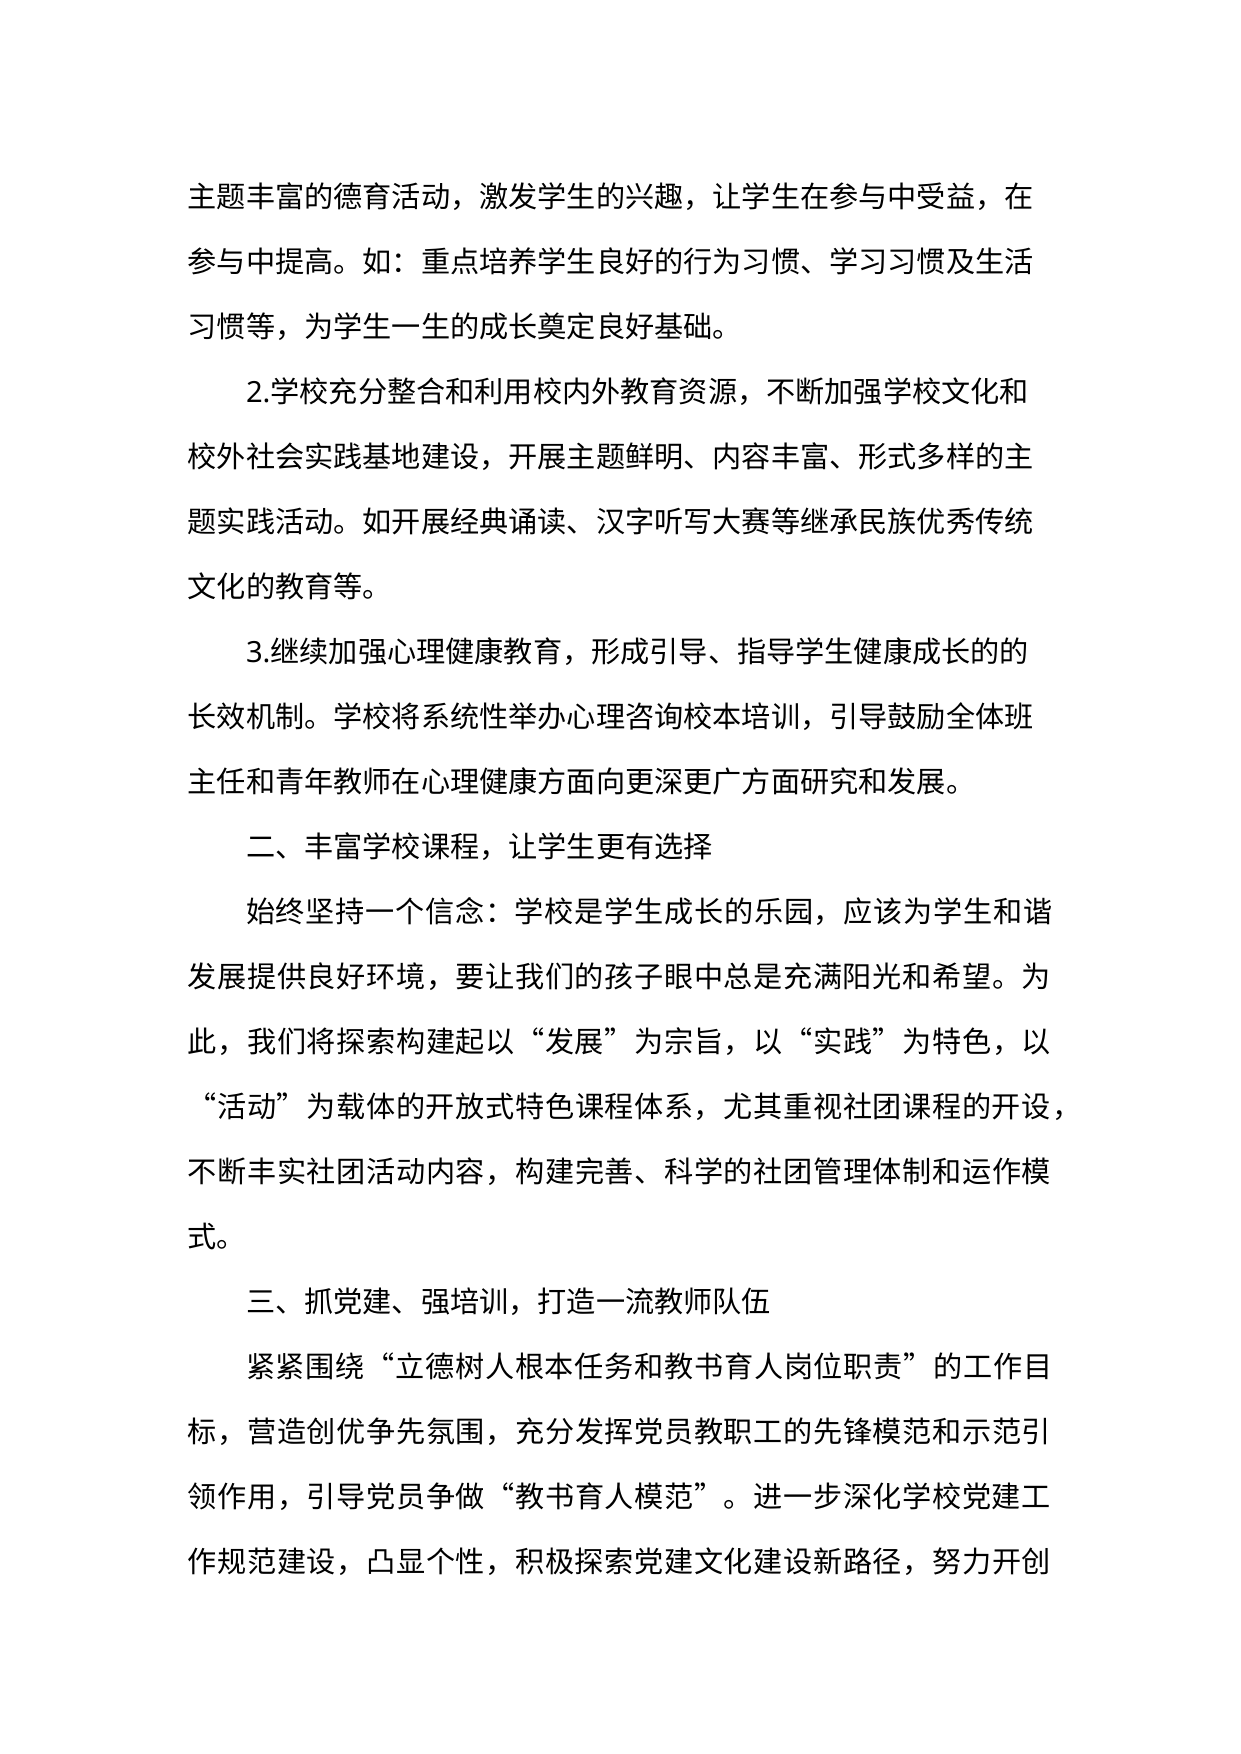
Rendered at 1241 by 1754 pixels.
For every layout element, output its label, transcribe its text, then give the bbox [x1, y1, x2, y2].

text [187, 1332, 1053, 1592]
text 始终坚持一个信念：学校是学生成长的乐园，应该为学生和谐发展提供良好环境，要让我们的孩子眼中总是充满阳光和希望。为此，我们将探索构建起以“发展”为宗旨，以“实践”为特色，以“活动”为载体的开放式特色课程体系，尤其重视社团课程的开设，不断丰实社团活动内容，构建完善、科学的社团管理体制和运作模式。 [187, 877, 1053, 1267]
text 三、抓党建、强培训，打造一流教师队伍 [187, 1267, 1053, 1332]
text 3.继续加强心理健康教育，形成引导、指导学生健康成长的的长效机制。学校将系统性举办心理咨询校本培训，引导鼓励全体班主任和青年教师在心理健康方面向更深更广方面研究和发展。 [187, 617, 1053, 812]
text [187, 162, 1053, 357]
text 2.学校充分整合和利用校内外教育资源，不断加强学校文化和校外社会实践基地建设，开展主题鲜明、内容丰富、形式多样的主题实践活动。如开展经典诵读、汉字听写大赛等继承民族优秀传统文化的教育等。 [187, 357, 1053, 617]
text 二、丰富学校课程，让学生更有选择 [187, 812, 1053, 877]
